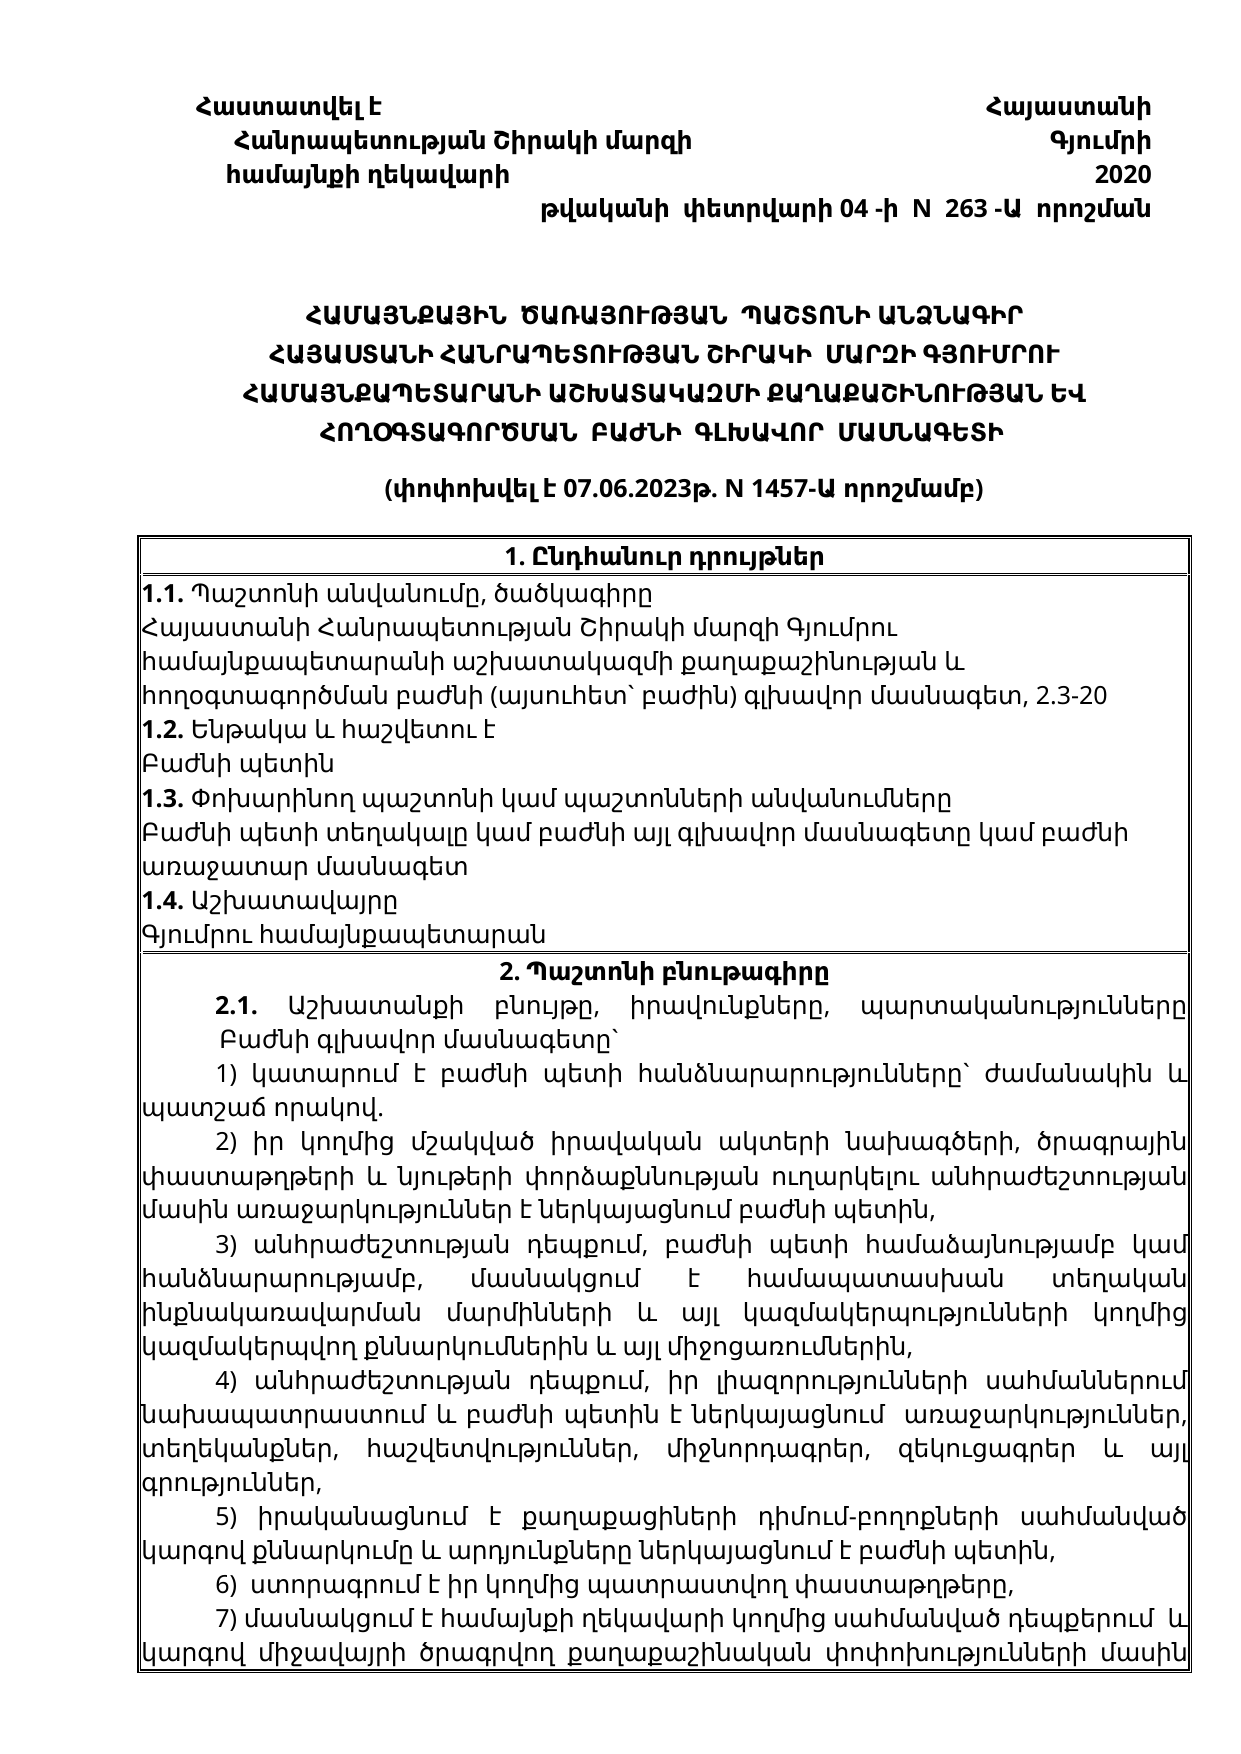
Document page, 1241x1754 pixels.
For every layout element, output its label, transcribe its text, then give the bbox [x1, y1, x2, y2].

table_header 1. Ընդհանուր դրույթներ [141, 539, 1188, 573]
text (փոփոխվել է 07.06.2023թ. N 1457-Ա որոշմամբ) [177, 471, 1152, 505]
text Հաստատվել է Հայաստանի Հանրապետության Շիրակի մարզի Գյումրի համայնքի ղեկավարի 2020 թվականի փետրվարի 04 -ի N 263 -Ա որոշման [177, 89, 1152, 225]
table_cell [139, 951, 1190, 1669]
text ՀԱՄԱՅՆՔԱՅԻՆ ԾԱՌԱՅՈՒԹՅԱՆ ՊԱՇՏՈՆԻ ԱՆՁՆԱԳԻՐ ՀԱՅԱՍՏԱՆԻ ՀԱՆՐԱՊԵՏՈՒԹՅԱՆ ՇԻՐԱԿԻ ՄԱՐԶԻ ԳՅՈՒՄՐՈՒ ՀԱՄԱՅՆՔԱՊԵՏԱՐԱՆԻ ԱՇԽԱՏԱԿԱԶՄԻ ՔԱՂԱՔԱՇԻՆՈՒԹՅԱՆ ԵՎ ՀՈՂՕԳՏԱԳՈՐԾՄԱՆ ԲԱԺՆԻ ԳԼԽԱՎՈՐ ՄԱՍՆԱԳԵՏԻ [177, 297, 1152, 449]
table_cell 1.1. Պաշտոնի անվանումը, ծածկագիրը Հայաստանի Հանրապետության Շիրակի մարզի Գյումրու համայնքապետարանի աշխատակազմի քաղաքաշինության և հողօգտագործման բաժնի (այսուհետ` բաժին) գլխավոր մասնագետ, 2.3-20 1.2. Ենթակա և հաշվետու է Բաժնի պետին 1.3. Փոխարինող պաշտոնի կամ պաշտոնների անվանումները Բաժնի պետի տեղակալը կամ բաժնի այլ գլխավոր մասնագետը կամ բաժնի առաջատար մասնագետ 1.4. Աշխատավայրը Գյումրու համայնքապետարան [139, 573, 1190, 951]
